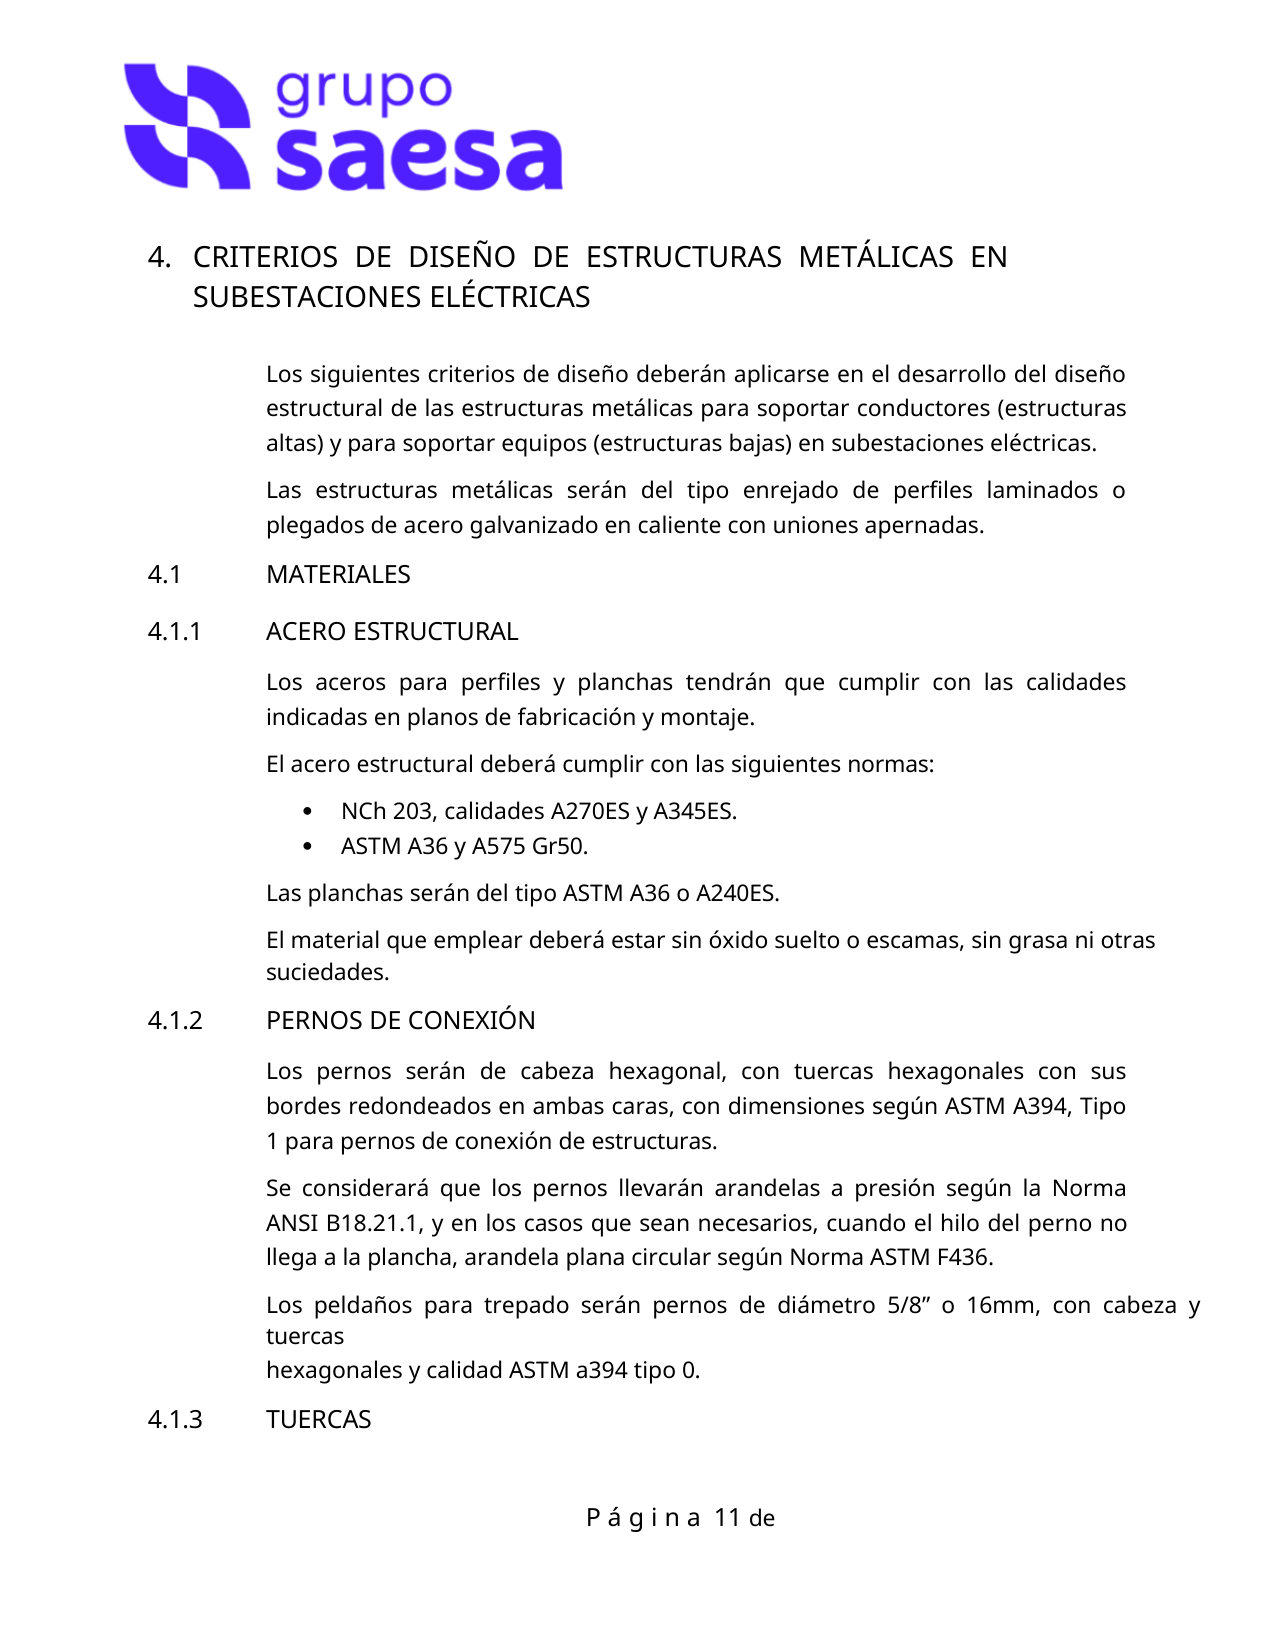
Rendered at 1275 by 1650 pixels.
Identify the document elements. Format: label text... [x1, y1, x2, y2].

text El acero estructural deberá cumplir con las siguientes normas: [266, 748, 1200, 779]
text hexagonales y calidad ASTM a394 tipo 0. [266, 1354, 1200, 1386]
text Los siguientes criterios de diseño deberán aplicarse en el desarrollo del diseño estructural de las estructuras metálicas para soportar conductores (estructuras altas) y para soportar equipos (estructuras bajas) en subestaciones eléctricas. [266, 357, 1127, 458]
subtitle MATERIALES [148, 557, 1200, 591]
text Las estructuras metálicas serán del tipo enrejado de perfiles laminados o plegados de acero galvanizado en caliente con uniones apernadas. [266, 474, 1127, 541]
picture [112, 54, 569, 195]
list ASTM A36 y A575 Gr50. [303, 830, 1200, 861]
text Se considerará que los pernos llevarán arandelas a presión según la Norma ANSI B18.21.1, y en los casos que sean necesarios, cuando el hilo del perno no llega a la plancha, arandela plana circular según Norma ASTM F436. [266, 1172, 1128, 1272]
text Las planchas serán del tipo ASTM A36 o A240ES. [266, 877, 1200, 908]
list NCh 203, calidades A270ES y A345ES. [303, 795, 1200, 827]
text El material que emplear deberá estar sin óxido suelto o escamas, sin grasa ni otras suciedades. [266, 924, 1200, 987]
text Los peldaños para trepado serán pernos de diámetro 5/8” o 16mm, con cabeza y tuercas [266, 1289, 1200, 1351]
text Los aceros para perfiles y planchas tendrán que cumplir con las calidades indicadas en planos de fabricación y montaje. [266, 666, 1127, 732]
text Los pernos serán de cabeza hexagonal, con tuercas hexagonales con sus bordes redondeados en ambas caras, con dimensiones según ASTM A394, Tipo 1 para pernos de conexión de estructuras. [266, 1055, 1127, 1156]
subtitle CRITERIOS DE DISEÑO DE ESTRUCTURAS METÁLICAS EN SUBESTACIONES ELÉCTRICAS [148, 236, 1127, 316]
subtitle TUERCAS [148, 1402, 1200, 1436]
subtitle ACERO ESTRUCTURAL [148, 613, 1200, 648]
subtitle PERNOS DE CONEXIÓN [148, 1003, 1200, 1037]
